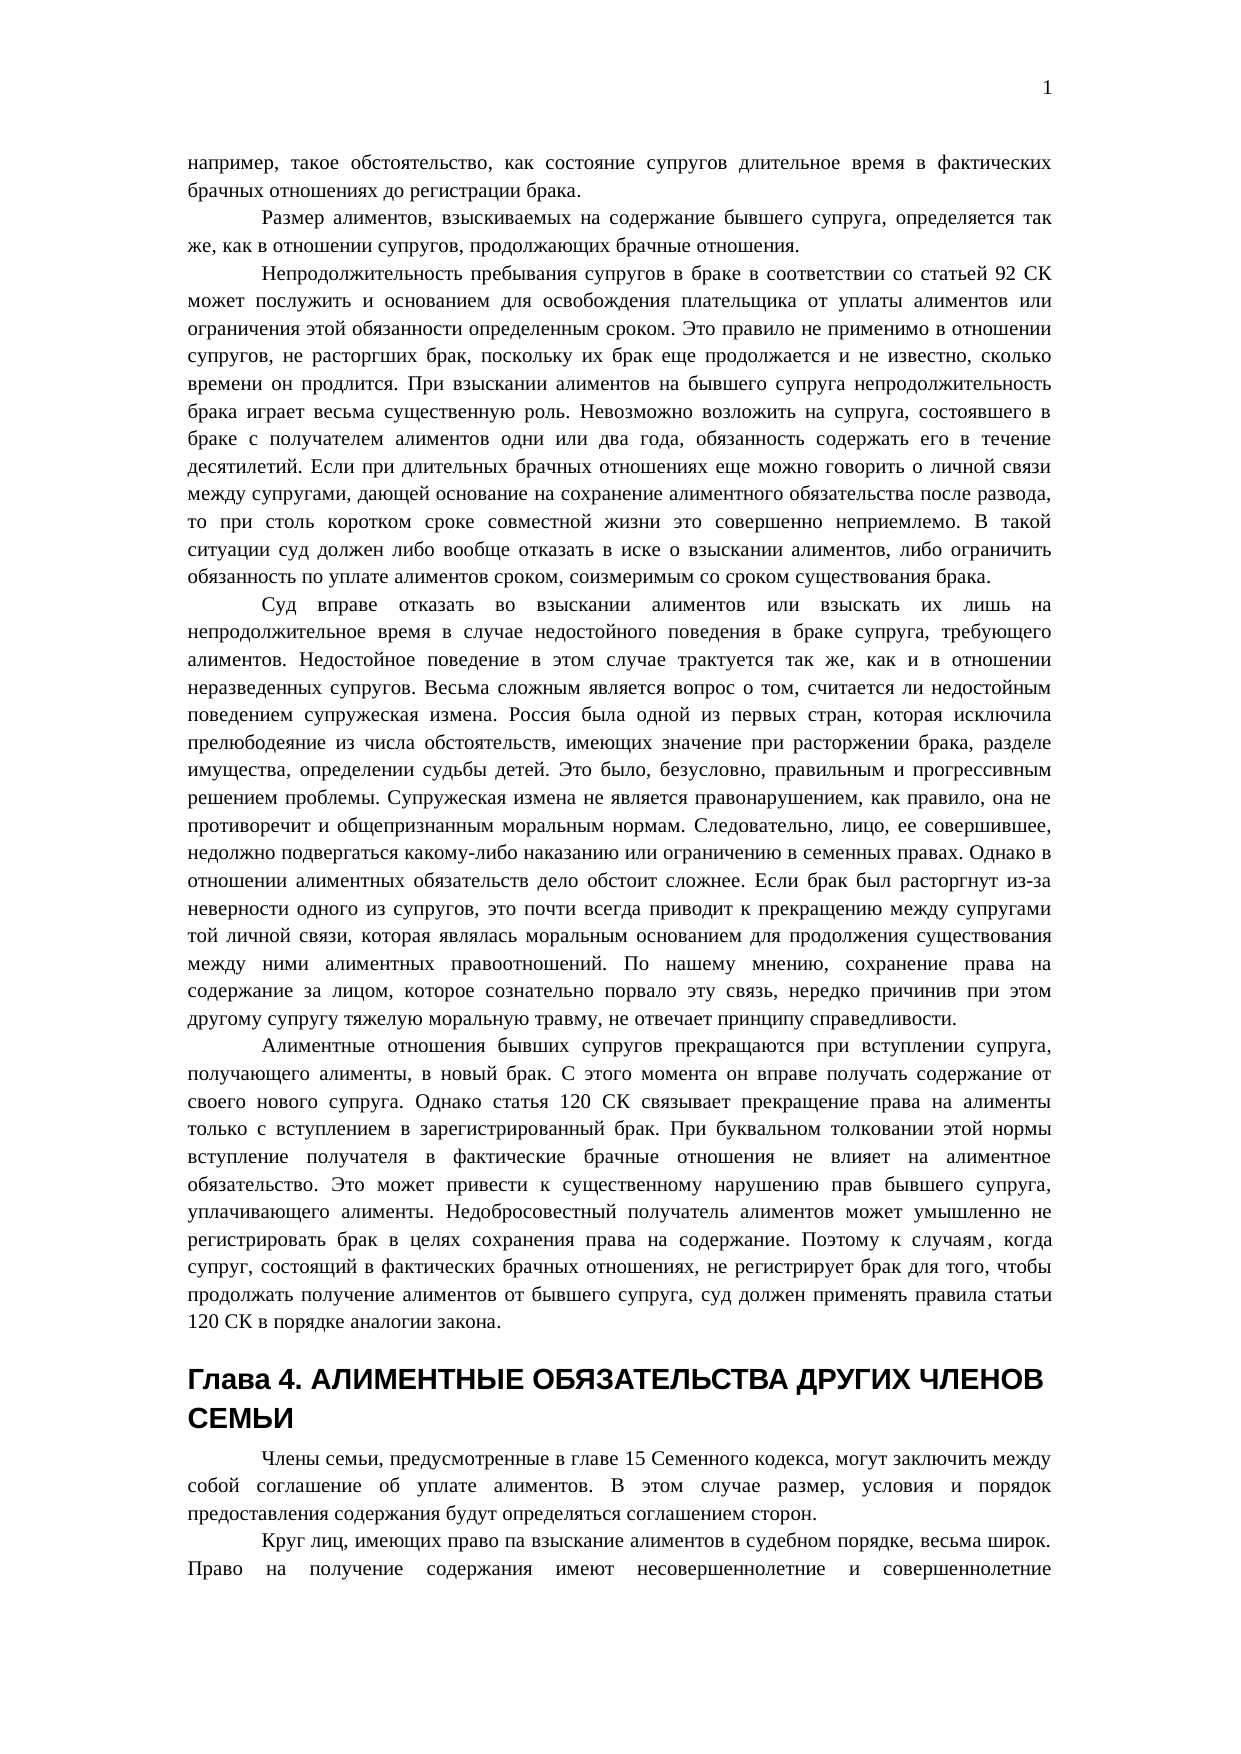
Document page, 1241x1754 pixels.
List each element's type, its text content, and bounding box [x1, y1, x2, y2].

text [187, 1528, 1053, 1580]
subtitle Глава 4. АЛИМЕНТНЫЕ ОБЯЗАТЕЛЬСТВА ДРУГИХ ЧЛЕНОВ СЕМЬИ [187, 1362, 1053, 1434]
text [187, 150, 1053, 202]
text Непродолжительность пребывания супругов в браке в соответствии со статьей 92 СК может послужить и основанием для освобождения плательщика от уплаты алиментов или ограничения этой обязанности определенным сроком. Это правило не применимо в отношении супругов, не расторгших брак, поскольку их брак еще продолжается и не известно, сколько времени он продлится. При взыскании алиментов на бывшего супруга непродолжительность брака играет весьма существенную роль. Невозможно возложить на супруга, состоявшего в браке с получателем алиментов одни или два года, обязанность содержать его в течение десятилетий. Если при длительных брачных отношениях еще можно говорить о личной связи между супругами, дающей основание на сохранение алиментного обязательства после развода, то при столь коротком сроке совместной жизни это совершенно неприемлемо. В такой ситуации суд должен либо вообще отказать в иске о взыскании алиментов, либо ограничить обязанность по уплате алиментов сроком, соизмеримым со сроком существования брака. [187, 260, 1053, 588]
text Члены семьи, предусмотренные в главе 15 Семенного кодекса, могут заключить между собой соглашение об уплате алиментов. В этом случае размер, условия и порядок предоставления содержания будут определяться соглашением сторон. [187, 1445, 1053, 1524]
text Суд вправе отказать во взыскании алиментов или взыскать их лишь на непродолжительное время в случае недостойного поведения в браке супруга, требующего алиментов. Недостойное поведение в этом случае трактуется так же, как и в отношении неразведенных супругов. Весьма сложным является вопрос о том, считается ли недостойным поведением супружеская измена. Россия была одной из первых стран, которая исключила прелюбодеяние из числа обстоятельств, имеющих значение при расторжении брака, разделе имущества, определении судьбы детей. Это было, безусловно, правильным и прогрессивным решением проблемы. Супружеская измена не является правонарушением, как правило, она не противоречит и общепризнанным моральным нормам. Следовательно, лицо, ее совершившее, недолжно подвергаться какому-либо наказанию или ограничению в семенных правах. Однако в отношении алиментных обязательств дело обстоит сложнее. Если брак был расторгнут из-за неверности одного из супругов, это почти всегда приводит к прекращению между супругами той личной связи, которая являлась моральным основанием для продолжения существования между ними алиментных правоотношений. По нашему мнению, сохранение права на содержание за лицом, которое сознательно порвало эту связь, нередко причинив при этом другому супругу тяжелую моральную травму, не отвечает принципу справедливости. [187, 592, 1053, 1030]
text Алиментные отношения бывших супругов прекращаются при вступлении супруга, получающего алименты, в новый брак. С этого момента он вправе получать содержание от своего нового супруга. Однако статья 120 СК связывает прекращение права на алименты только с вступлением в зарегистрированный брак. При буквальном толковании этой нормы вступление получателя в фактические брачные отношения не влияет на алиментное обязательство. Это может привести к существенному нарушению прав бывшего супруга, уплачивающего алименты. Недобросовестный получатель алиментов может умышленно не регистрировать брак в целях сохранения права на содержание. Поэтому к случаям, когда супруг, состоящий в фактических брачных отношениях, не регистрирует брак для того, чтобы продолжать получение алиментов от бывшего супруга, суд должен применять правила статьи 120 СК в порядке аналогии закона. [187, 1033, 1053, 1333]
text Размер алиментов, взыскиваемых на содержание бывшего супруга, определяется так же, как в отношении супругов, продолжающих брачные отношения. [187, 205, 1053, 257]
